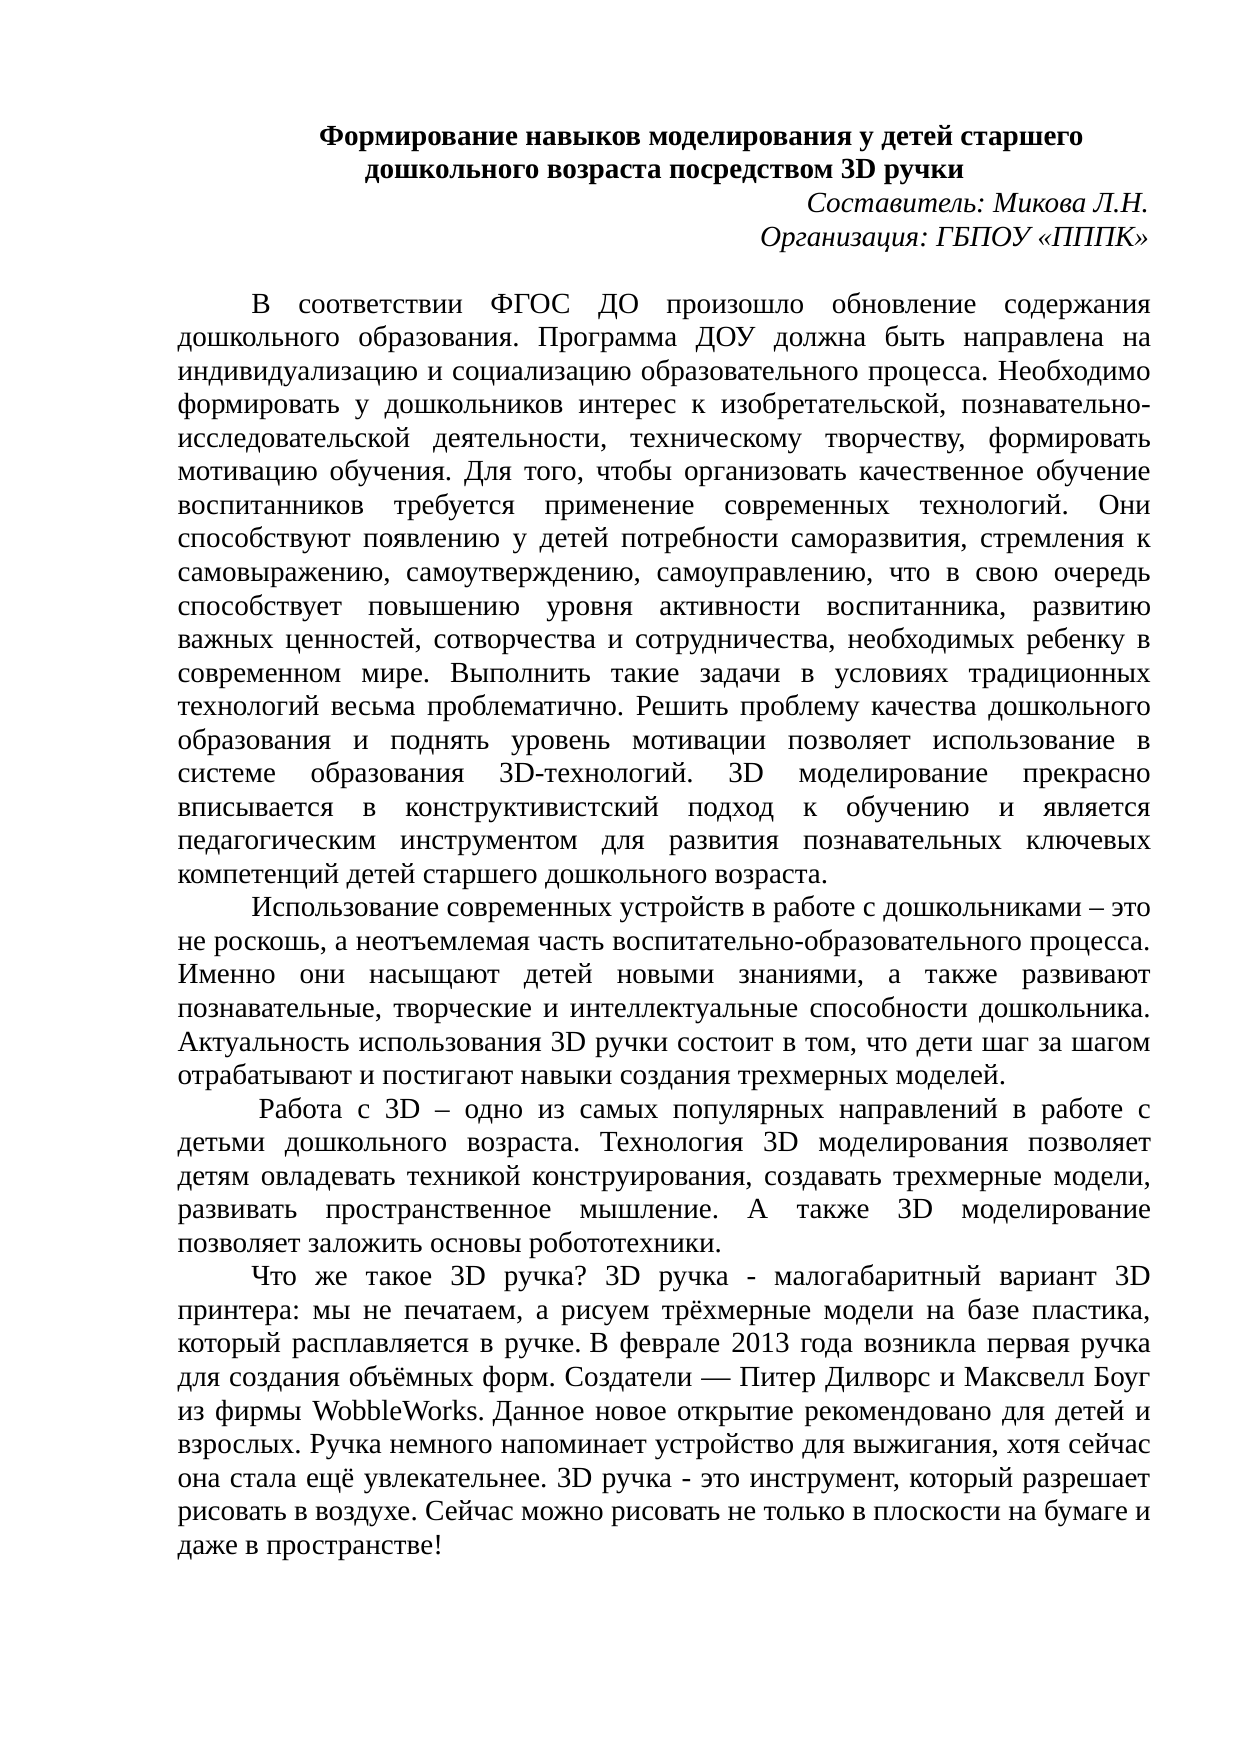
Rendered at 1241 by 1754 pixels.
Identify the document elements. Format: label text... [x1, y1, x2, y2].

text Работа с 3D – одно из самых популярных направлений в работе с детьми дошкольного возраста. Технология 3D моделирования позволяет детям овладевать техникой конструирования, создавать трехмерные модели, развивать пространственное мышление. А также 3D моделирование позволяет заложить основы робототехники. [177, 1091, 1152, 1258]
text В соответствии ФГОС ДО произошло обновление содержания дошкольного образования. Программа ДОУ должна быть направлена на индивидуализацию и социализацию образовательного процесса. Необходимо формировать у дошкольников интерес к изобретательской, познавательно-исследовательской деятельности, техническому творчеству, формировать мотивацию обучения. Для того, чтобы организовать качественное обучение воспитанников требуется применение современных технологий. Они способствуют появлению у детей потребности саморазвития, стремления к самовыражению, самоутверждению, самоуправлению, что в свою очередь способствует повышению уровня активности воспитанника, развитию важных ценностей, сотворчества и сотрудничества, необходимых ребенку в современном мире. Выполнить такие задачи в условиях традиционных технологий весьма проблематично. Решить проблему качества дошкольного образования и поднять уровень мотивации позволяет использование в системе образования 3D-технологий. 3D моделирование прекрасно вписывается в конструктивистский подход к обучению и является педагогическим инструментом для развития познавательных ключевых компетенций детей старшего дошкольного возраста. [177, 286, 1152, 889]
text Организация: ГБПОУ «ПППК» [177, 219, 1152, 252]
text Использование современных устройств в работе с дошкольниками – это не роскошь, а неотъемлемая часть воспитательно-образовательного процесса. Именно они насыщают детей новыми знаниями, а также развивают познавательные, творческие и интеллектуальные способности дошкольника. Актуальность использования 3D ручки состоит в том, что дети шаг за шагом отрабатывают и постигают навыки создания трехмерных моделей. [177, 889, 1152, 1091]
text Составитель: Микова Л.Н. [177, 185, 1152, 219]
text Формирование навыков моделирования у детей старшего дошкольного возраста посредством 3D ручки [177, 118, 1152, 185]
text Что же такое 3D ручка? 3D ручка - малогабаритный вариант 3D принтера: мы не печатаем, а рисуем трёхмерные модели на базе пластика, который расплавляется в ручке. В феврале 2013 года возникла первая ручка для создания объёмных форм. Создатели — Питер Дилворс и Максвелл Боуг из фирмы WobbleWorks. Данное новое открытие рекомендовано для детей и взрослых. Ручка немного напоминает устройство для выжигания, хотя сейчас она стала ещё увлекательнее. 3D ручка - это инструмент, который разрешает рисовать в воздухе. Сейчас можно рисовать не только в плоскости на бумаге и даже в пространстве! [177, 1258, 1152, 1560]
